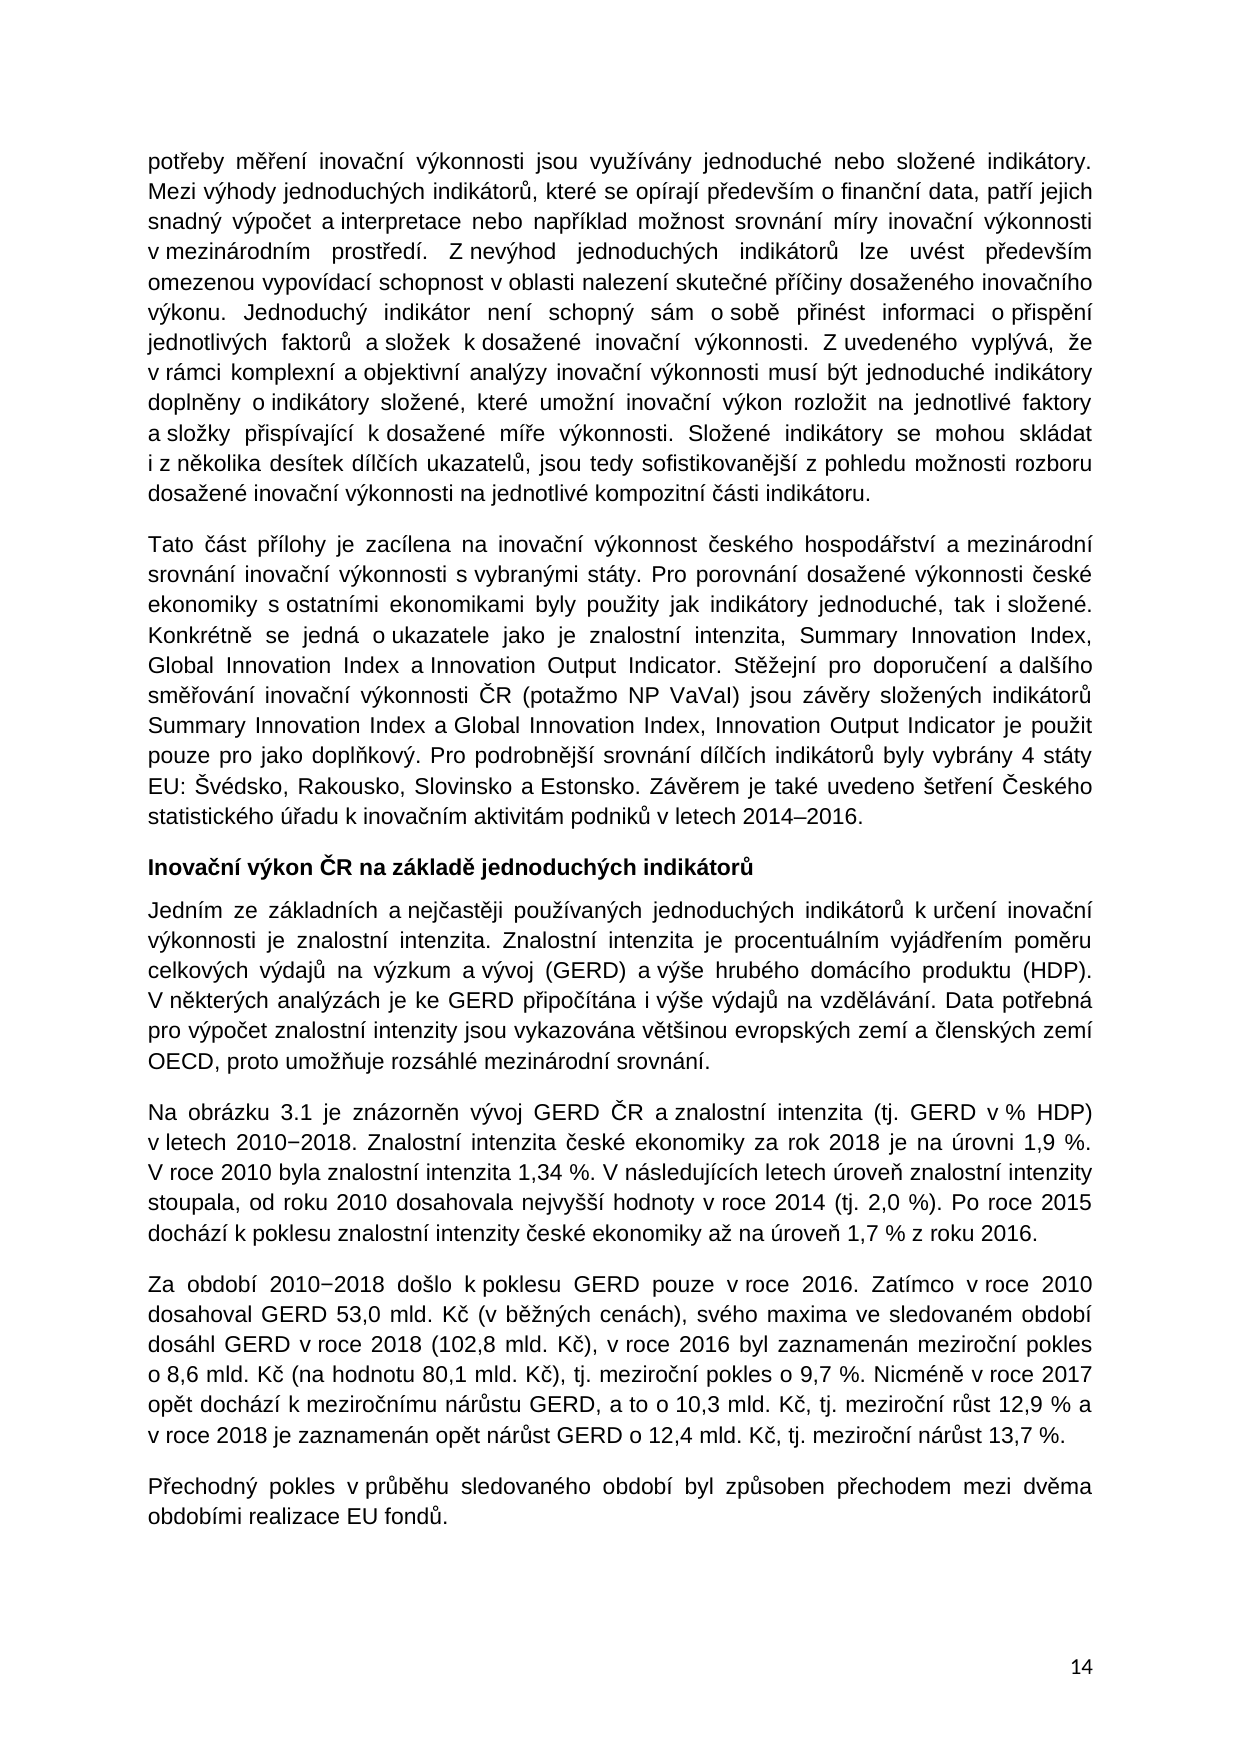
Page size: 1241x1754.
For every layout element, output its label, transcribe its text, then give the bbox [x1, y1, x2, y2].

text Na obrázku 3.1 je znázorněn vývoj GERD ČR a znalostní intenzita (tj. GERD v % HDP) v letech 2010−2018. Znalostní intenzita české ekonomiky za rok 2018 je na úrovni 1,9 %. V roce 2010 byla znalostní intenzita 1,34 %. V následujících letech úroveň znalostní intenzity stoupala, od roku 2010 dosahovala nejvyšší hodnoty v roce 2014 (tj. 2,0 %). Po roce 2015 dochází k poklesu znalostní intenzity české ekonomiky až na úroveň 1,7 % z roku 2016. [148, 1099, 1093, 1246]
text Přechodný pokles v průběhu sledovaného období byl způsoben přechodem mezi dvěma obdobími realizace EU fondů. [148, 1473, 1093, 1529]
text Jedním ze základních a nejčastěji používaných jednoduchých indikátorů k určení inovační výkonnosti je znalostní intenzita. Znalostní intenzita je procentuálním vyjádřením poměru celkových výdajů na výzkum a vývoj (GERD) a výše hrubého domácího produktu (HDP). V některých analýzách je ke GERD připočítána i výše výdajů na vzdělávání. Data potřebná pro výpočet znalostní intenzity jsou vykazována většinou evropských zemí a členských zemí OECD, proto umožňuje rozsáhlé mezinárodní srovnání. [148, 897, 1093, 1074]
text Tato část přílohy je zacílena na inovační výkonnost českého hospodářství a mezinárodní srovnání inovační výkonnosti s vybranými státy. Pro porovnání dosažené výkonnosti české ekonomiky s ostatními ekonomikami byly použity jak indikátory jednoduché, tak i složené. Konkrétně se jedná o ukazatele jako je znalostní intenzita, Summary Innovation Index, Global Innovation Index a Innovation Output Indicator. Stěžejní pro doporučení a dalšího směřování inovační výkonnosti ČR (potažmo NP VaVaI) jsou závěry složených indikátorů Summary Innovation Index a Global Innovation Index, Innovation Output Indicator je použit pouze pro jako doplňkový. Pro podrobnější srovnání dílčích indikátorů byly vybrány 4 státy EU: Švédsko, Rakousko, Slovinsko a Estonsko. Závěrem je také uvedeno šetření Českého statistického úřadu k inovačním aktivitám podniků v letech 2014–2016. [148, 531, 1093, 829]
text Za období 2010−2018 došlo k poklesu GERD pouze v roce 2016. Zatímco v roce 2010 dosahoval GERD 53,0 mld. Kč (v běžných cenách), svého maxima ve sledovaném období dosáhl GERD v roce 2018 (102,8 mld. Kč), v roce 2016 byl zaznamenán meziroční pokles o 8,6 mld. Kč (na hodnotu 80,1 mld. Kč), tj. meziroční pokles o 9,7 %. Nicméně v roce 2017 opět dochází k meziročnímu nárůstu GERD, a to o 10,3 mld. Kč, tj. meziroční růst 12,9 % a v roce 2018 je zaznamenán opět nárůst GERD o 12,4 mld. Kč, tj. meziroční nárůst 13,7 %. [148, 1271, 1093, 1448]
list Inovační výkon ČR na základě jednoduchých indikátorů [148, 854, 1093, 880]
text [148, 148, 1093, 506]
